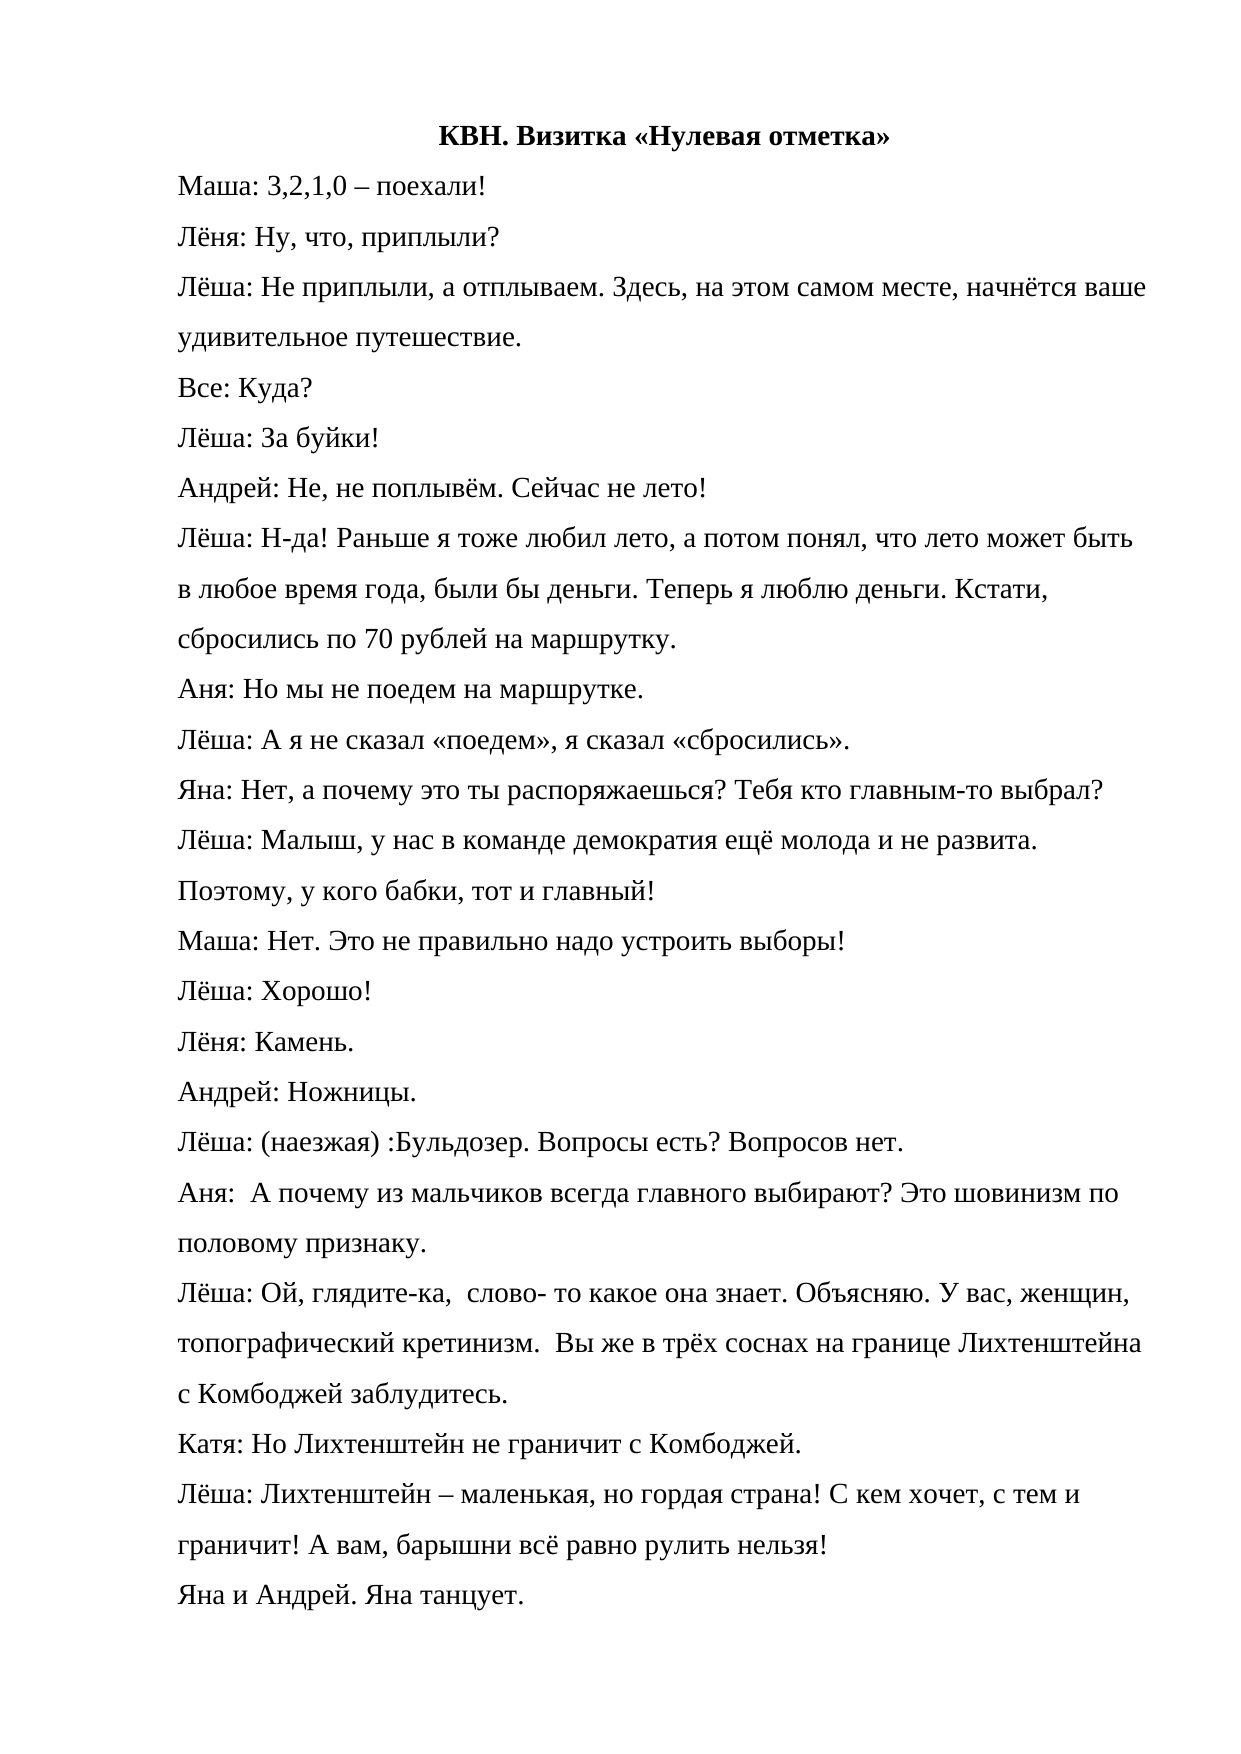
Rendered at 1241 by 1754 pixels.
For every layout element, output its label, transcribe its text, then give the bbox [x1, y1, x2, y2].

text Все: Куда? [177, 370, 1152, 403]
text Андрей: Не, не поплывём. Сейчас не лето! [177, 470, 1152, 504]
text Андрей: Ножницы. [177, 1074, 1152, 1108]
text Лёша: За буйки! [177, 420, 1152, 453]
text Маша: Нет. Это не правильно надо устроить выборы! [177, 923, 1152, 957]
text Аня: Но мы не поедем на маршрутке. [177, 672, 1152, 705]
text Лёша: Малыш, у нас в команде демократия ещё молода и не развита. Поэтому, у кого бабки, тот и главный! [177, 822, 1152, 906]
text Яна и Андрей. Яна танцует. [177, 1577, 1152, 1611]
text Лёня: Камень. [177, 1024, 1152, 1057]
text Лёша: Не приплыли, а отплываем. Здесь, на этом самом месте, начнётся ваше удивительное путешествие. [177, 269, 1152, 353]
text Аня: А почему из мальчиков всегда главного выбирают? Это шовинизм по половому признаку. [177, 1175, 1152, 1258]
text Лёша: Н-да! Раньше я тоже любил лето, а потом понял, что лето может быть в любое время года, были бы деньги. Теперь я люблю деньги. Кстати, сбросились по 70 рублей на маршрутку. [177, 521, 1152, 655]
text Катя: Но Лихтенштейн не граничит с Комбоджей. [177, 1426, 1152, 1460]
text Лёня: Ну, что, приплыли? [177, 219, 1152, 252]
text Лёша: Ой, глядите-ка, слово- то какое она знает. Объясняю. У вас, женщин, топографический кретинизм. Вы же в трёх соснах на границе Лихтенштейна с Комбоджей заблудитесь. [177, 1275, 1152, 1409]
text Яна: Нет, а почему это ты распоряжаешься? Тебя кто главным-то выбрал? [177, 772, 1152, 806]
text КВН. Визитка «Нулевая отметка» [177, 118, 1152, 152]
text Лёша: А я не сказал «поедем», я сказал «сбросились». [177, 722, 1152, 755]
text Лёша: (наезжая) :Бульдозер. Вопросы есть? Вопросов нет. [177, 1124, 1152, 1158]
text Маша: 3,2,1,0 – поехали! [177, 168, 1152, 202]
text Лёша: Хорошо! [177, 973, 1152, 1007]
text Лёша: Лихтенштейн – маленькая, но гордая страна! С кем хочет, с тем и граничит! А вам, барышни всё равно рулить нельзя! [177, 1477, 1152, 1560]
